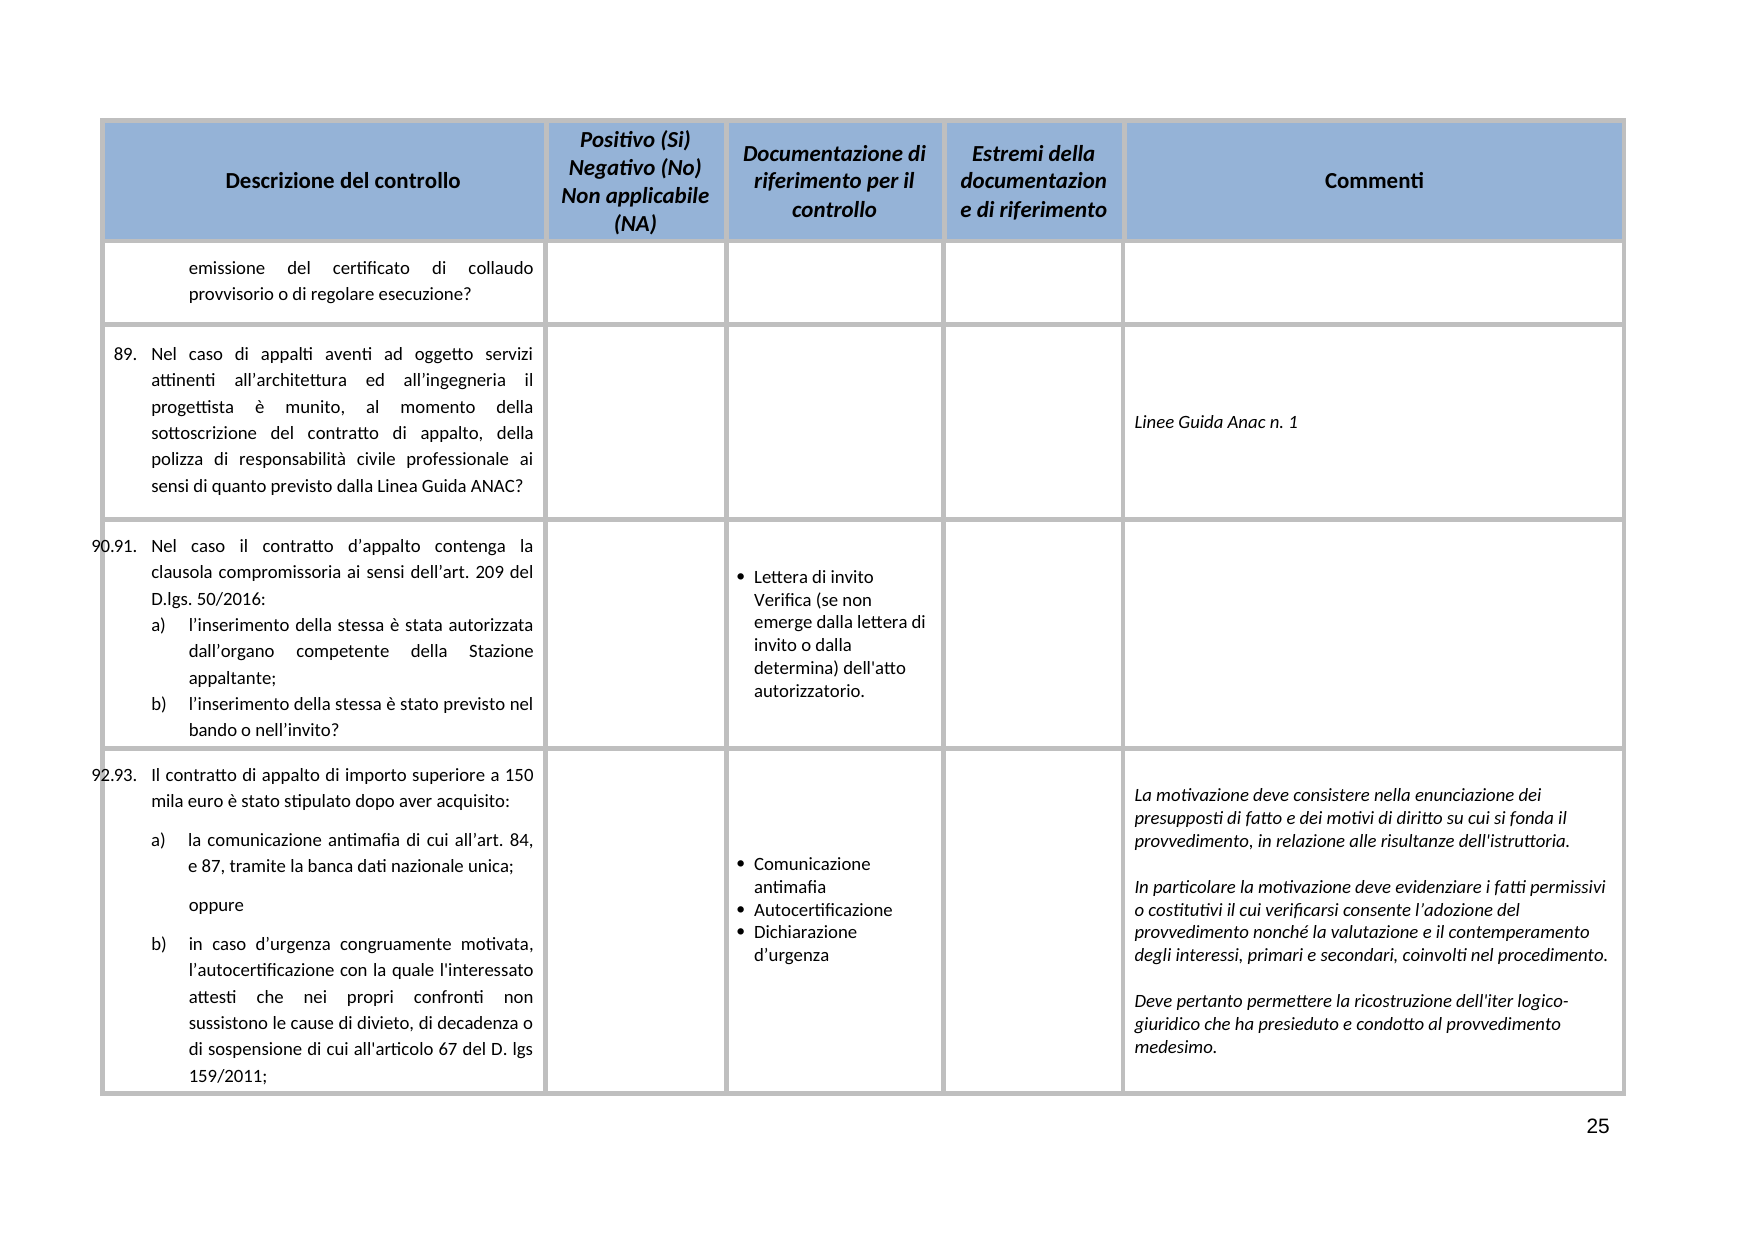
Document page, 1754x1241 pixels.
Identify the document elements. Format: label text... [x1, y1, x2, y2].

table_cell [1125, 522, 1622, 746]
table_cell [946, 327, 1121, 517]
table_cell Nel caso di appalti aventi ad oggetto servizi attinenti all’architettura ed all’ingegneria il progettista è munito, al momento della sottoscrizione del contratto di appalto, della polizza di responsabilità civile professionale ai sensi di quanto previsto dalla Linea Guida ANAC? [105, 327, 543, 517]
table_cell [548, 522, 724, 746]
table_cell [548, 751, 724, 1091]
table_cell Comunicazione antimafia Autocertificazione Dichiarazione d’urgenza [729, 751, 941, 1091]
table_cell La motivazione deve consistere nella enunciazione dei presupposti di fatto e dei motivi di diritto su cui si fonda il provvedimento, in relazione alle risultanze dell'istruttoria. In particolare la motivazione deve evidenziare i fatti permissivi o costitutivi il cui verificarsi consente l’adozione del provvedimento nonché la valutazione e il contemperamento degli interessi, primari e secondari, coinvolti nel procedimento. Deve pertanto permettere la ricostruzione dell'iter logico-giuridico che ha presieduto e condotto al provvedimento medesimo. [1125, 751, 1622, 1091]
table_cell Lettera di invito Verifica (se non emerge dalla lettera di invito o dalla determina) dell'atto autorizzatorio. [729, 522, 941, 746]
table_header Descrizione del controllo [105, 123, 544, 239]
table_cell [729, 327, 941, 517]
table_cell [1125, 243, 1622, 322]
table_cell Nel caso il contratto d’appalto contenga la clausola compromissoria ai sensi dell’art. 209 del D.lgs. 50/2016: l’inserimento della stessa è stata autorizzata dall’organo competente della Stazione appaltante; l’inserimento della stessa è stato previsto nel bando o nell’invito? [105, 522, 543, 746]
table_cell [548, 243, 724, 322]
table_cell [946, 522, 1121, 746]
table_cell Il contratto di appalto di importo superiore a 150 mila euro è stato stipulato dopo aver acquisito: la comunicazione antimafia di cui all’art. 84, e 87, tramite la banca dati nazionale unica; oppure in caso d’urgenza congruamente motivata, l’autocertificazione con la quale l'interessato attesti che nei propri confronti non sussistono le cause di divieto, di decadenza o di sospensione di cui all'articolo 67 del D. lgs 159/2011; [105, 751, 543, 1091]
table_header Estremi della documentazione di riferimento [947, 123, 1122, 239]
table_header Positivo (Si) Negativo (No) Non applicabile (NA) [549, 123, 724, 239]
table_header Documentazione di riferimento per il controllo [729, 123, 942, 239]
table_cell Linee Guida Anac n. 1 [1125, 327, 1622, 517]
table_cell [548, 327, 724, 517]
table_cell [729, 243, 941, 322]
table_header Commenti [1127, 123, 1622, 239]
table_cell [946, 751, 1121, 1091]
table_cell [946, 243, 1121, 322]
